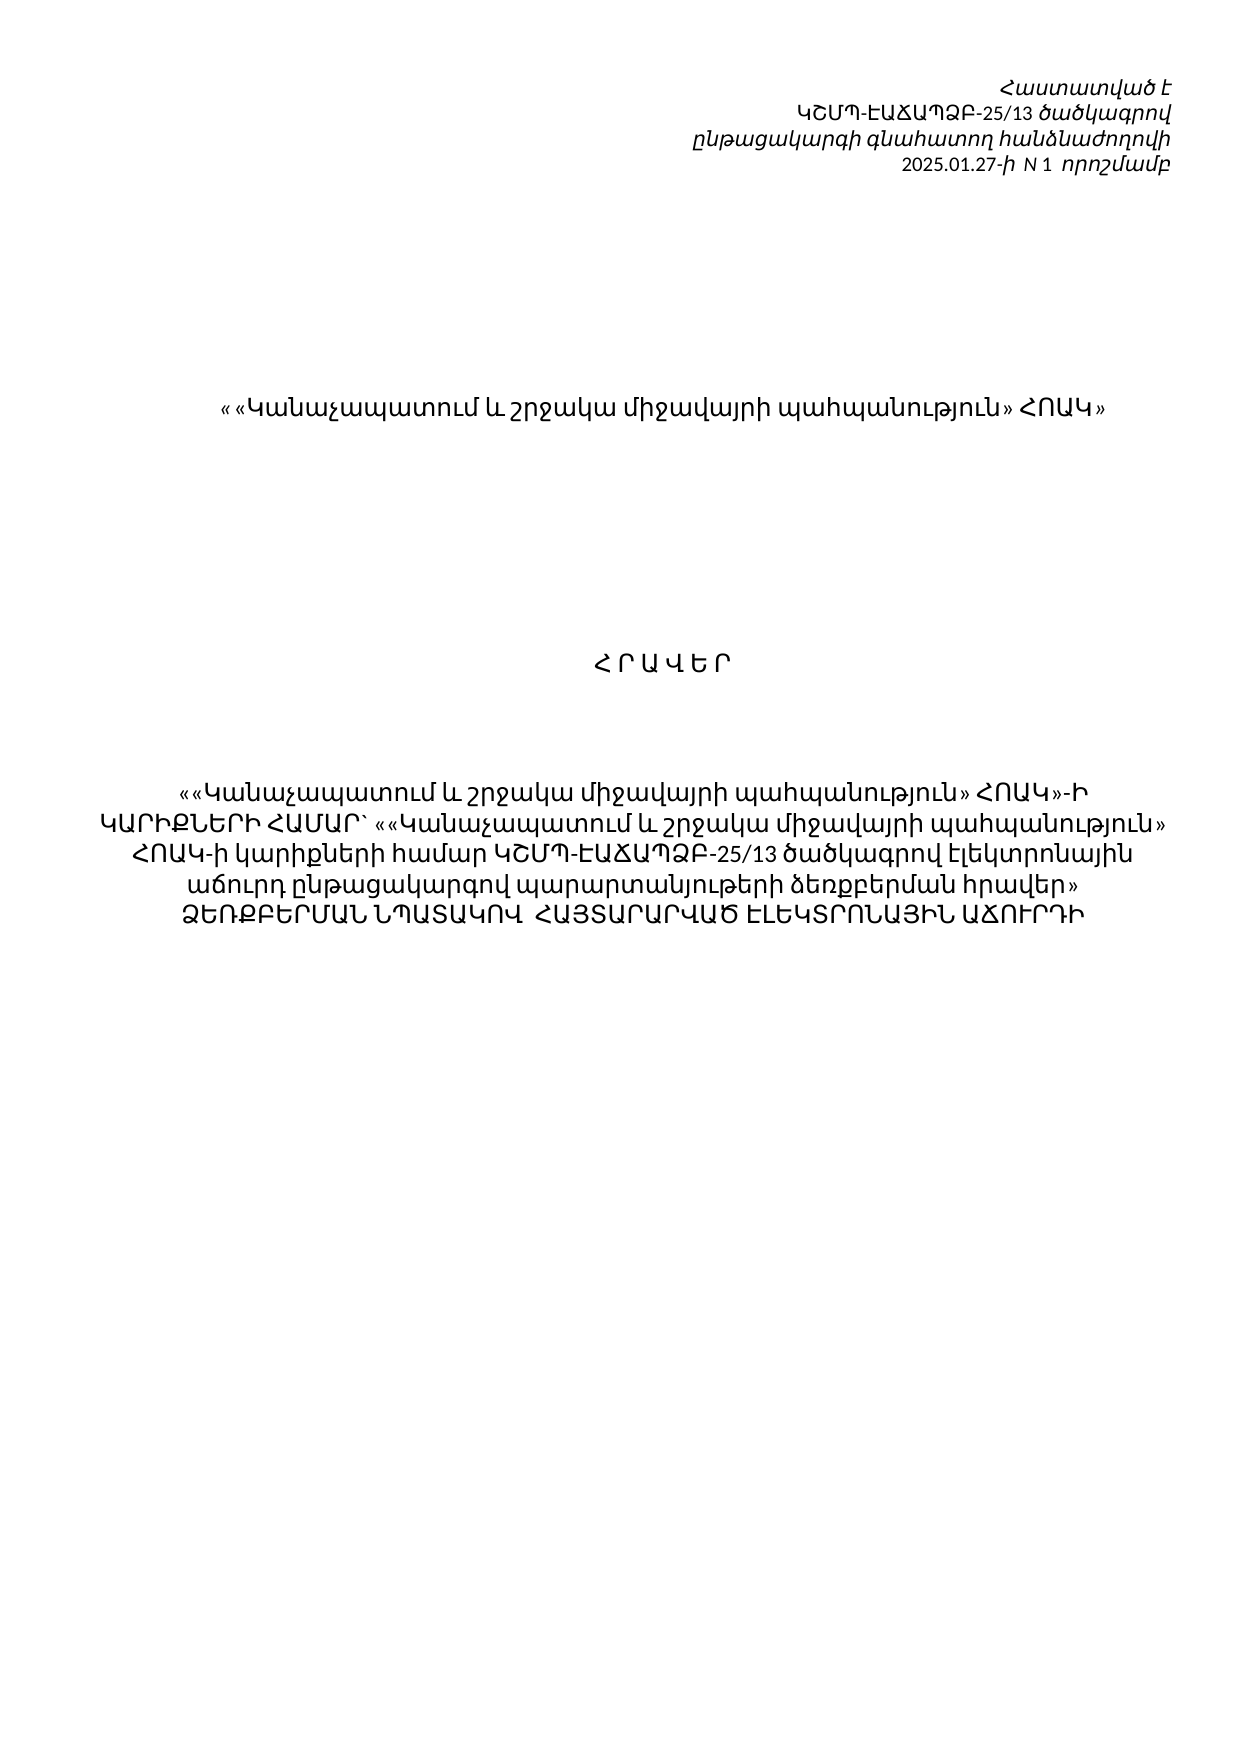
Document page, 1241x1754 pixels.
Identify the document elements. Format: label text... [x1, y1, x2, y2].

text 2025.01.27 -ի N 1 որոշմամբ [94, 151, 1171, 177]
text ԿՇՄՊ-ԷԱՃԱՊՁԲ-25/13 ծածկագրով [94, 100, 1171, 126]
text ընթացակարգի գնահատող հանձնաժողովի [94, 126, 1171, 151]
text ««Կանաչապատում և շրջակա միջավայրի պահպանություն» ՀՈԱԿ»-Ի ԿԱՐԻՔՆԵՐԻ ՀԱՄԱՐ` ««Կանաչապատում և շրջակա միջավայրի պահպանություն» ՀՈԱԿ-ի կարիքների համար ԿՇՄՊ-ԷԱՃԱՊՁԲ-25/13 ծածկագրով էլեկտրոնային աճուրդ ընթացակարգով պարարտանյութերի ձեռքբերման հրավեր» ՁԵՌՔԲԵՐՄԱՆ ՆՊԱՏԱԿՈՎ ՀԱՅՏԱՐԱՐՎԱԾ ԷԼԵԿՏՐՈՆԱՅԻՆ ԱՃՈՒՐԴԻ [94, 777, 1172, 930]
text Հաստատված է [94, 75, 1171, 100]
text « «Կանաչապատում և շրջակա միջավայրի պահպանություն» ՀՈԱԿ» [94, 392, 1172, 422]
text Հ Ր Ա Վ Ե Ր [94, 648, 1172, 679]
